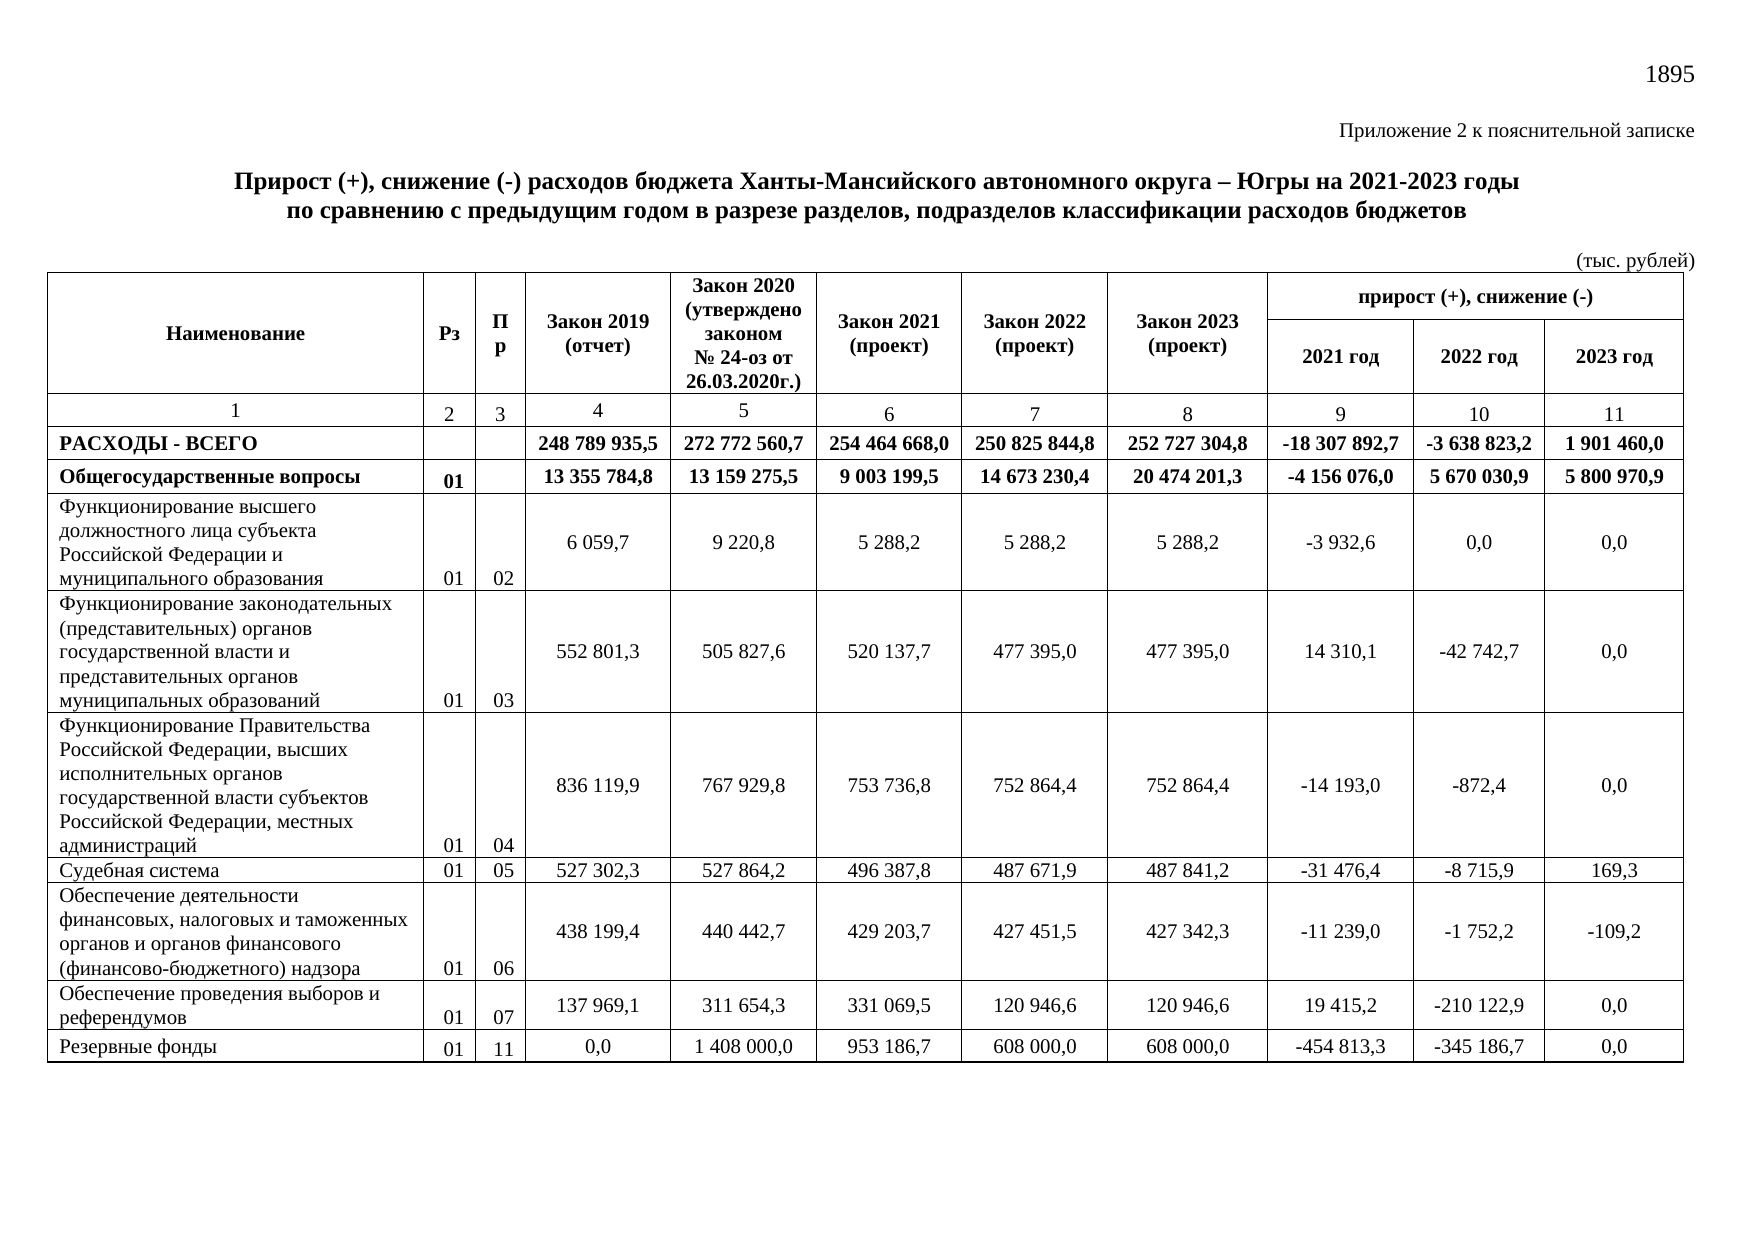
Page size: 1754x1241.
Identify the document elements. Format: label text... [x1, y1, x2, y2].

table_cell 5 800 970,9 [1545, 460, 1683, 493]
table_cell 20 474 201,3 [1108, 460, 1267, 493]
table_cell 427 342,3 [1108, 883, 1267, 979]
table_cell Функционирование высшего должностного лица субъекта Российской Федерации и муниципального образования [48, 494, 423, 590]
table_header Закон 2022 (проект) [962, 273, 1107, 393]
table_cell 496 387,8 [817, 858, 961, 882]
table_cell 5 288,2 [817, 494, 961, 590]
table_cell 4 [526, 394, 670, 426]
text по сравнению с предыдущим годом в разрезе разделов, подразделов классификации расходов бюджетов [59, 195, 1695, 224]
table_cell -109,2 [1545, 883, 1683, 979]
table_cell 01 [424, 591, 475, 712]
table_cell -872,4 [1414, 713, 1544, 857]
table_cell Общегосударственные вопросы [48, 460, 423, 493]
table_cell 1 408 000,0 [671, 1030, 816, 1061]
table_cell Судебная система [48, 858, 423, 882]
table_cell РАСХОДЫ - ВСЕГО [48, 427, 423, 459]
table_cell Функционирование законодательных (представительных) органов государственной власти и представительных органов муниципальных образований [48, 591, 423, 712]
table_header Рз [424, 273, 475, 393]
table_cell 5 288,2 [1108, 494, 1267, 590]
table_header Пр [476, 273, 525, 393]
table_cell [424, 427, 475, 459]
table_cell -11 239,0 [1268, 883, 1413, 979]
table_header Закон 2023 (проект) [1108, 273, 1267, 393]
table_cell 0,0 [1545, 591, 1683, 712]
table_cell 0,0 [1545, 981, 1683, 1029]
table_cell 120 946,6 [962, 981, 1107, 1029]
table_cell -31 476,4 [1268, 858, 1413, 882]
table_cell 5 670 030,9 [1414, 460, 1544, 493]
table_cell -210 122,9 [1414, 981, 1544, 1029]
table_cell 552 801,3 [526, 591, 670, 712]
table_cell 429 203,7 [817, 883, 961, 979]
table_cell -3 638 823,2 [1414, 427, 1544, 459]
table_header Закон 2020 (утверждено законом № 24-оз от 26.03.2020г.) [671, 273, 816, 393]
table_cell 252 727 304,8 [1108, 427, 1267, 459]
table_cell 0,0 [1545, 713, 1683, 857]
table_cell 01 [424, 1030, 475, 1061]
table_cell 07 [476, 981, 525, 1029]
table_cell 01 [424, 713, 475, 857]
table_cell 11 [1545, 394, 1683, 426]
table_cell 608 000,0 [962, 1030, 1107, 1061]
table_header Наименование [48, 273, 423, 393]
table_cell 487 671,9 [962, 858, 1107, 882]
table_cell 608 000,0 [1108, 1030, 1267, 1061]
table_cell 3 [476, 394, 525, 426]
table_cell 427 451,5 [962, 883, 1107, 979]
table_cell 527 302,3 [526, 858, 670, 882]
table_cell 9 220,8 [671, 494, 816, 590]
table_cell 272 772 560,7 [671, 427, 816, 459]
table_cell Резервные фонды [48, 1030, 423, 1061]
table_cell 331 069,5 [817, 981, 961, 1029]
table_cell 1 901 460,0 [1545, 427, 1683, 459]
table_cell 250 825 844,8 [962, 427, 1107, 459]
table_cell 6 059,7 [526, 494, 670, 590]
table_cell 248 789 935,5 [526, 427, 670, 459]
text Приложение 2 к пояснительной записке [59, 118, 1695, 142]
table_cell 6 [817, 394, 961, 426]
table_cell 767 929,8 [671, 713, 816, 857]
table_cell 2021 год [1268, 320, 1413, 393]
table_cell -42 742,7 [1414, 591, 1544, 712]
table_cell 0,0 [1545, 494, 1683, 590]
table_cell 440 442,7 [671, 883, 816, 979]
table_cell [476, 427, 525, 459]
table_header Закон 2021 (проект) [817, 273, 961, 393]
table_cell Функционирование Правительства Российской Федерации, высших исполнительных органов государственной власти субъектов Российской Федерации, местных администраций [48, 713, 423, 857]
table_cell 5 [671, 394, 816, 426]
table_cell -345 186,7 [1414, 1030, 1544, 1061]
table_cell 0,0 [1414, 494, 1544, 590]
table_cell 311 654,3 [671, 981, 816, 1029]
table_cell 02 [476, 494, 525, 590]
table_cell 477 395,0 [962, 591, 1107, 712]
text Прирост (+), снижение (-) расходов бюджета Ханты-Мансийского автономного округа – Югры на 2021-2023 годы [59, 166, 1695, 195]
table_cell 11 [476, 1030, 525, 1061]
table_cell 01 [424, 883, 475, 979]
table_cell 2022 год [1414, 320, 1544, 393]
table_cell [476, 460, 525, 493]
table_cell -3 932,6 [1268, 494, 1413, 590]
table_cell 120 946,6 [1108, 981, 1267, 1029]
table_cell 0,0 [1545, 1030, 1683, 1061]
table_cell 169,3 [1545, 858, 1683, 882]
table_cell 01 [424, 981, 475, 1029]
table_header прирост (+), снижение (-) [1268, 273, 1683, 318]
table_cell 9 [1268, 394, 1413, 426]
table_cell 477 395,0 [1108, 591, 1267, 712]
table_cell Обеспечение деятельности финансовых, налоговых и таможенных органов и органов финансового (финансово-бюджетного) надзора [48, 883, 423, 979]
table_cell 03 [476, 591, 525, 712]
table_cell 2 [424, 394, 475, 426]
table_cell 8 [1108, 394, 1267, 426]
table_cell 836 119,9 [526, 713, 670, 857]
table_cell 2023 год [1545, 320, 1683, 393]
table_cell -18 307 892,7 [1268, 427, 1413, 459]
table_cell 14 310,1 [1268, 591, 1413, 712]
table_cell 487 841,2 [1108, 858, 1267, 882]
table_cell 1 [48, 394, 423, 426]
table_cell 753 736,8 [817, 713, 961, 857]
table_cell 9 003 199,5 [817, 460, 961, 493]
table_header Закон 2019 (отчет) [526, 273, 670, 393]
table_cell 953 186,7 [817, 1030, 961, 1061]
table_cell 19 415,2 [1268, 981, 1413, 1029]
table_cell 04 [476, 713, 525, 857]
table_cell 438 199,4 [526, 883, 670, 979]
table_cell -454 813,3 [1268, 1030, 1413, 1061]
table_cell 752 864,4 [962, 713, 1107, 857]
table_cell 01 [424, 858, 475, 882]
table_cell 0,0 [526, 1030, 670, 1061]
table_cell -8 715,9 [1414, 858, 1544, 882]
table_cell 14 673 230,4 [962, 460, 1107, 493]
table_cell 505 827,6 [671, 591, 816, 712]
table_cell -1 752,2 [1414, 883, 1544, 979]
table_cell 7 [962, 394, 1107, 426]
table_cell -4 156 076,0 [1268, 460, 1413, 493]
table_cell 520 137,7 [817, 591, 961, 712]
table_cell 752 864,4 [1108, 713, 1267, 857]
table_cell 01 [424, 494, 475, 590]
table_cell 13 159 275,5 [671, 460, 816, 493]
table_cell 5 288,2 [962, 494, 1107, 590]
table_cell 05 [476, 858, 525, 882]
text (тыс. рублей) [59, 248, 1695, 272]
table_cell 06 [476, 883, 525, 979]
table_cell Обеспечение проведения выборов и референдумов [48, 981, 423, 1029]
table_cell -14 193,0 [1268, 713, 1413, 857]
table_cell 01 [424, 460, 475, 493]
table_cell 137 969,1 [526, 981, 670, 1029]
table_cell 13 355 784,8 [526, 460, 670, 493]
table_cell 254 464 668,0 [817, 427, 961, 459]
table_cell 10 [1414, 394, 1544, 426]
table_cell 527 864,2 [671, 858, 816, 882]
